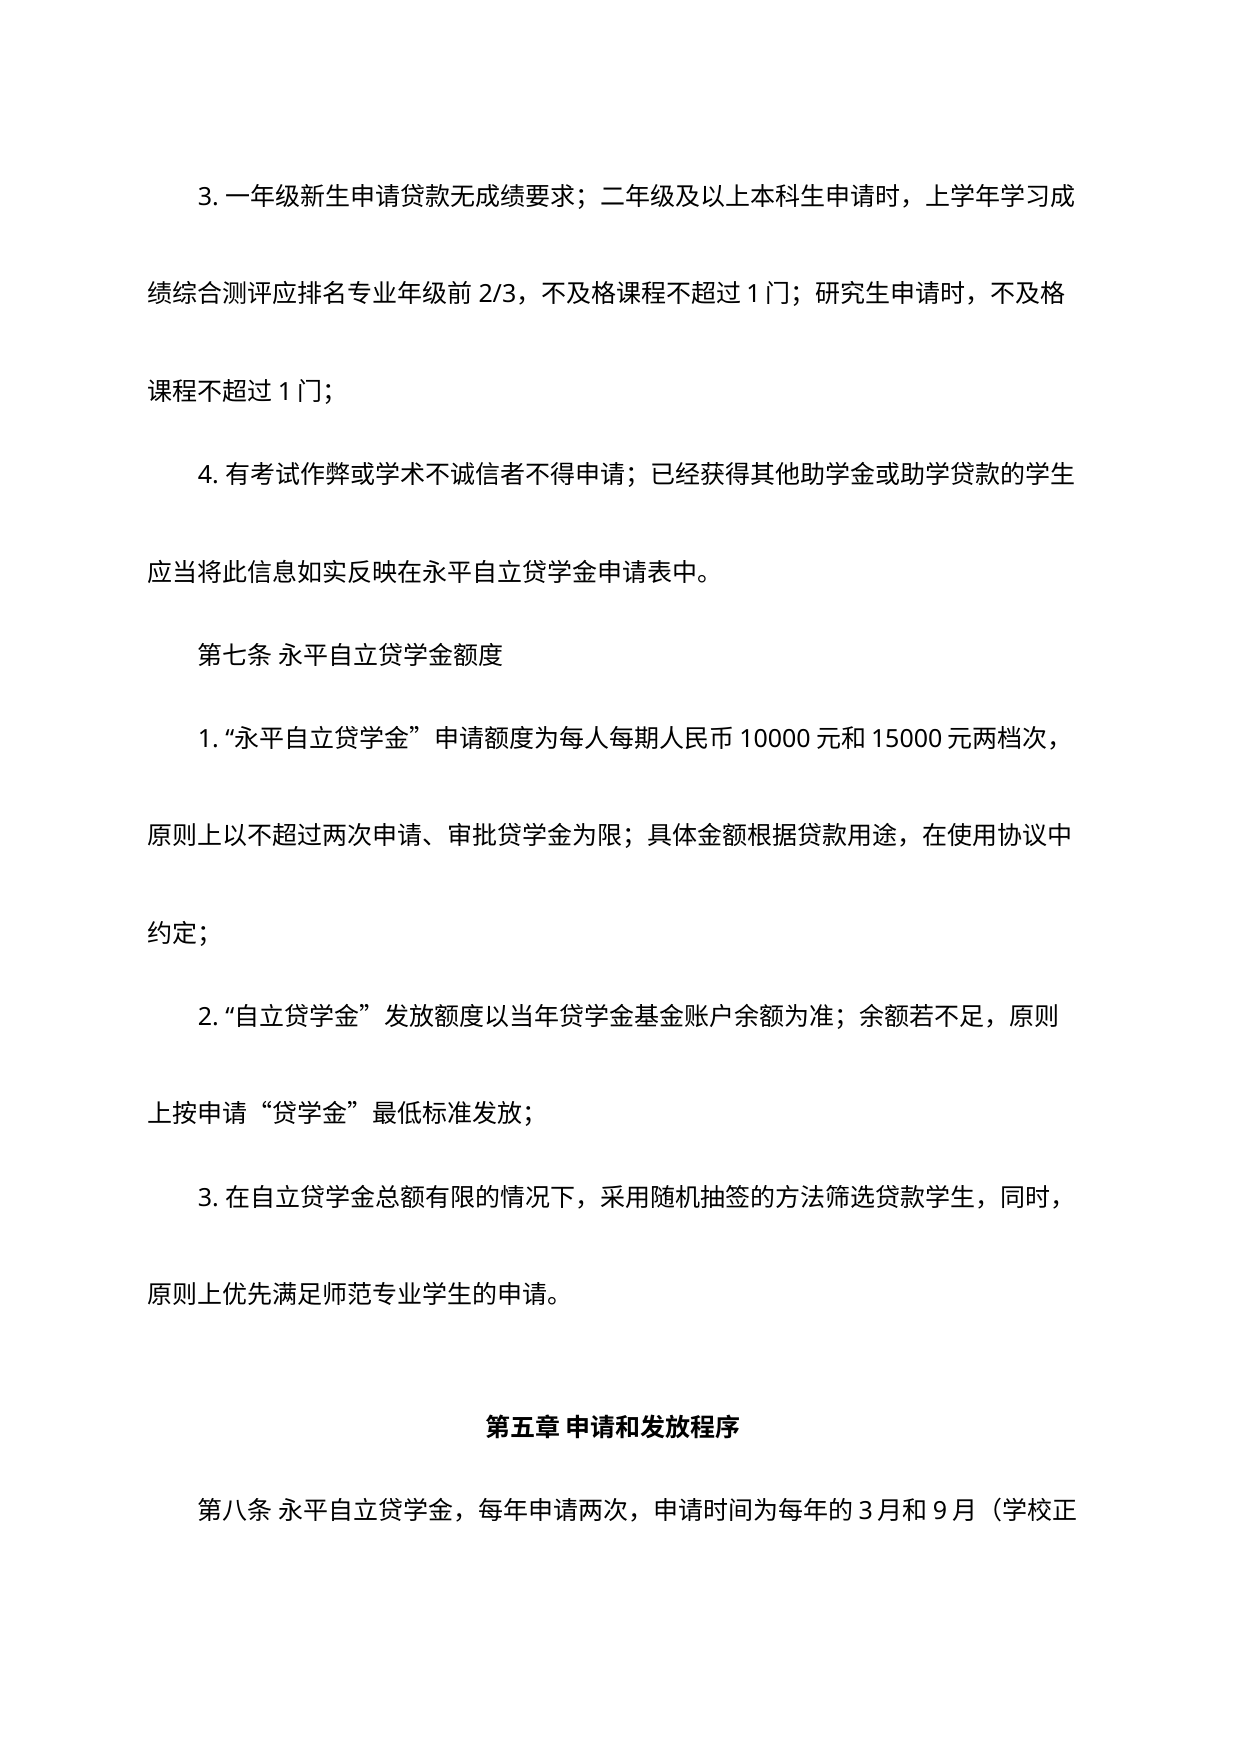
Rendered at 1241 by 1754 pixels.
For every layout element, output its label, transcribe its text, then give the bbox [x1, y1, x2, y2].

text 3. 一年级新生申请贷款无成绩要求；二年级及以上本科生申请时，上学年学习成绩综合测评应排名专业年级前 2/3，不及格课程不超过1门；研究生申请时，不及格课程不超过1门； [148, 162, 1078, 422]
text 3. 在自立贷学金总额有限的情况下，采用随机抽签的方法筛选贷款学生，同时，原则上优先满足师范专业学生的申请。 [148, 1163, 1078, 1325]
text 1. “永平自立贷学金”申请额度为每人每期人民币10000元和15000元两档次，原则上以不超过两次申请、审批贷学金为限；具体金额根据贷款用途，在使用协议中约定； [148, 704, 1078, 964]
text 第五章 申请和发放程序 [148, 1393, 1078, 1458]
text 2. “自立贷学金”发放额度以当年贷学金基金账户余额为准；余额若不足，原则上按申请“贷学金”最低标准发放； [148, 982, 1078, 1144]
text 4. 有考试作弊或学术不诚信者不得申请；已经获得其他助学金或助学贷款的学生应当将此信息如实反映在永平自立贷学金申请表中。 [148, 440, 1078, 603]
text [148, 1476, 1078, 1541]
text 第七条 永平自立贷学金额度 [148, 621, 1078, 686]
